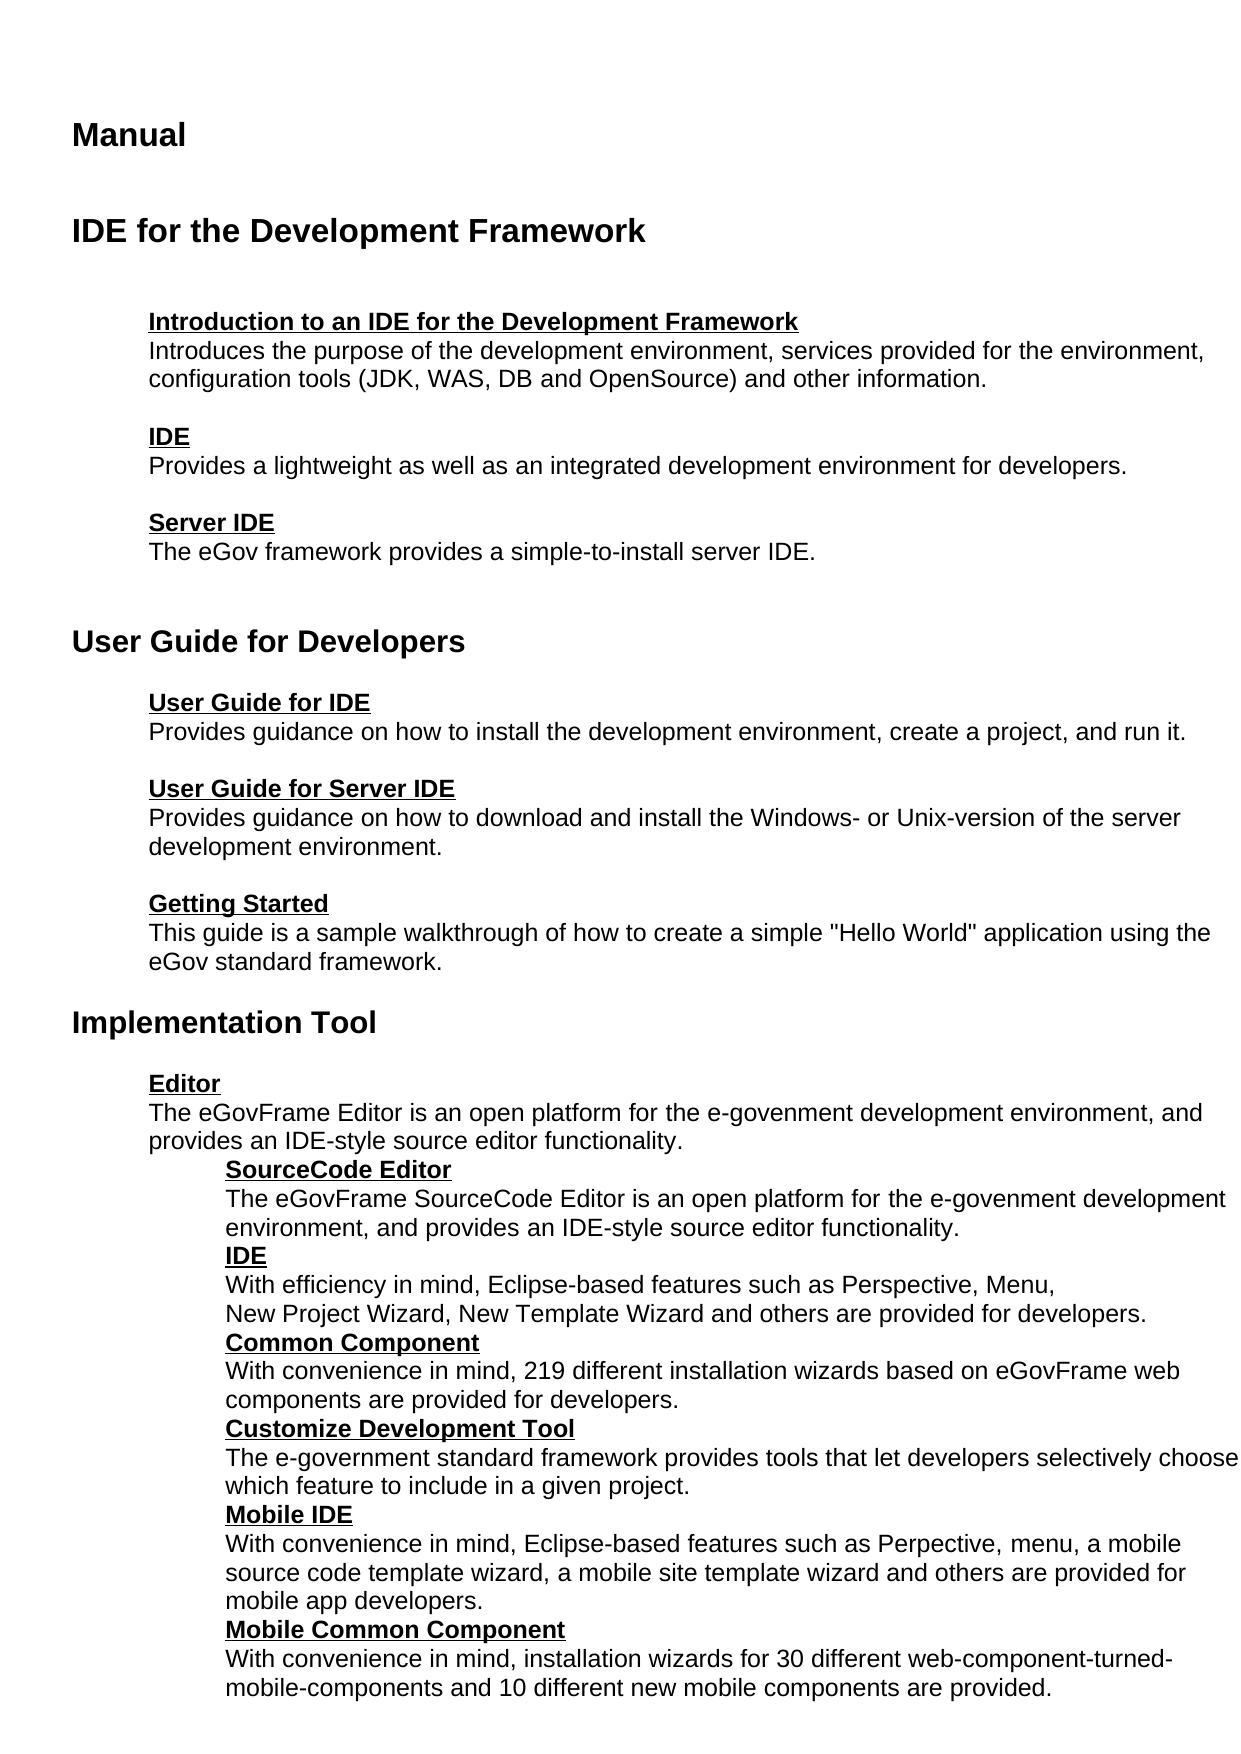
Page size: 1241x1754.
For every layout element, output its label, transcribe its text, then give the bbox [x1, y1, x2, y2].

text IDE [225, 1241, 1240, 1270]
text Introduction to an IDE for the Development Framework [148, 307, 1240, 336]
text IDE for the Development Framework [72, 211, 1240, 249]
text The eGovFrame SourceCode Editor is an open platform for the e-govenment development environment, and provides an IDE-style source editor functionality. [225, 1184, 1240, 1241]
text User Guide for IDE [148, 688, 1240, 717]
text Mobile Common Component [225, 1615, 1240, 1644]
text Implementation Tool [72, 1004, 1240, 1040]
text Provides a lightweight as well as an integrated development environment for developers. [148, 451, 1240, 479]
text Getting Started [148, 889, 1240, 918]
text User Guide for Developers [72, 623, 1240, 659]
text Common Component [225, 1327, 1240, 1356]
text New Project Wizard, New Template Wizard and others are provided for developers. [225, 1299, 1240, 1327]
text IDE [148, 422, 1240, 451]
text The eGov framework provides a simple-to-install server IDE. [148, 537, 1240, 566]
text Provides guidance on how to download and install the Windows- or Unix-version of the server development environment. [148, 803, 1240, 860]
text Server IDE [148, 508, 1240, 537]
text With convenience in mind, Eclipse-based features such as Perpective, menu, a mobile source code template wizard, a mobile site template wizard and others are provided for mobile app developers. [225, 1529, 1240, 1615]
text With efficiency in mind, Eclipse-based features such as Perspective, Menu, [225, 1270, 1240, 1299]
text Mobile IDE [225, 1500, 1240, 1529]
text Introduces the purpose of the development environment, services provided for the environment, configuration tools (JDK, WAS, DB and OpenSource) and other information. [148, 336, 1240, 393]
text With convenience in mind, 219 different installation wizards based on eGovFrame web components are provided for developers. [225, 1356, 1240, 1414]
text Editor [148, 1069, 1240, 1097]
text Manual [72, 115, 1240, 153]
text The e-government standard framework provides tools that let developers selectively choose which feature to include in a given project. [225, 1442, 1240, 1500]
text This guide is a sample walkthrough of how to create a simple "Hello World" application using the eGov standard framework. [148, 918, 1240, 975]
text Provides guidance on how to install the development environment, create a project, and run it. [148, 717, 1240, 745]
text The eGovFrame Editor is an open platform for the e-govenment development environment, and provides an IDE-style source editor functionality. [148, 1097, 1240, 1155]
text Customize Development Tool [225, 1414, 1240, 1442]
text SourceCode Editor [225, 1155, 1240, 1184]
text User Guide for Server IDE [148, 774, 1240, 803]
text With convenience in mind, installation wizards for 30 different web-component-turned-mobile-components and 10 different new mobile components are provided. [225, 1644, 1240, 1701]
